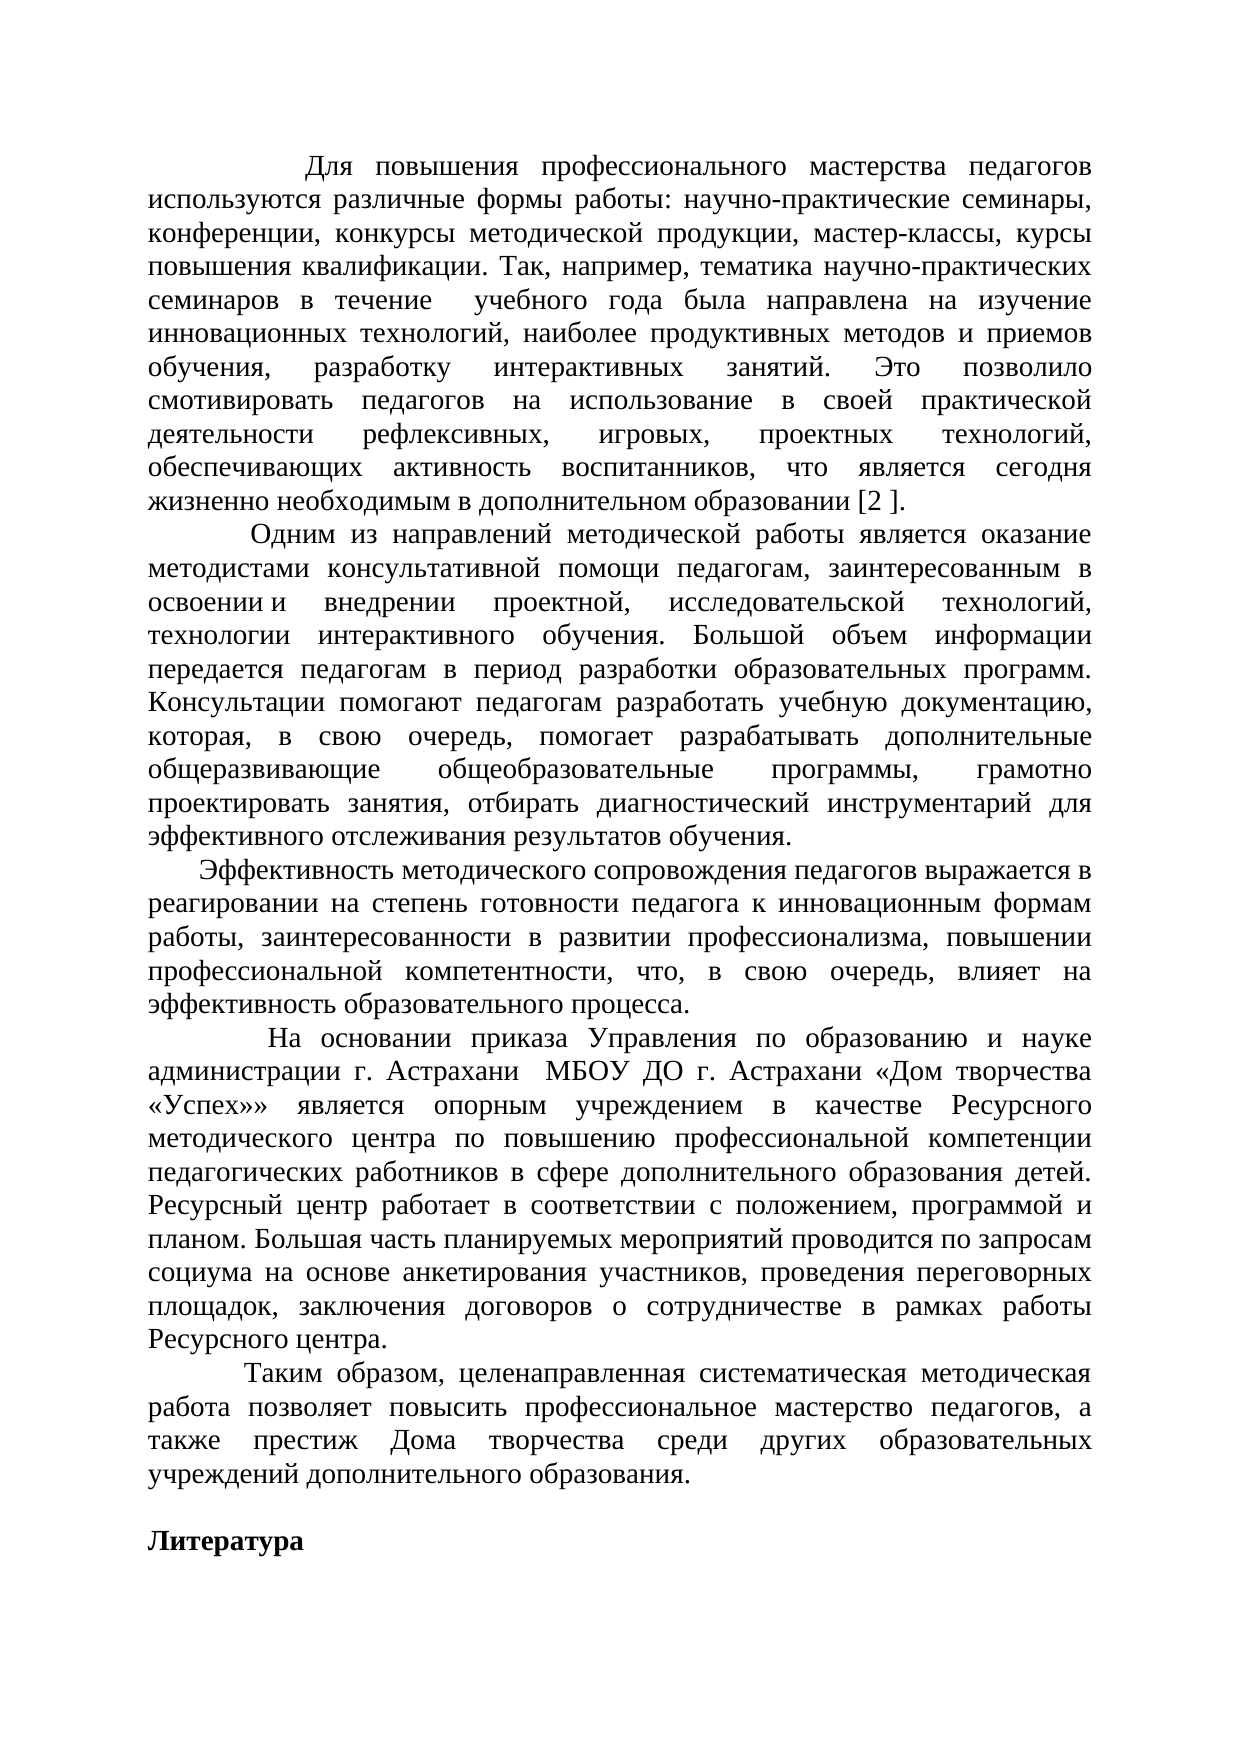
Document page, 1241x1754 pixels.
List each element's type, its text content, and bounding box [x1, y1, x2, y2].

text Для повышения профессионального мастерства педагогов используются различные формы работы: научно-практические семинары, конференции, конкурсы методической продукции, мастер-классы, курсы повышения квалификации. Так, например, тематика научно-практических семинаров в течение учебного года была направлена на изучение инновационных технологий, наиболее продуктивных методов и приемов обучения, разработку интерактивных занятий. Это позволило смотивировать педагогов на использование в своей практической деятельности рефлексивных, игровых, проектных технологий, обеспечивающих активность воспитанников, что является сегодня жизненно необходимым в дополнительном образовании [2 ]. [148, 148, 1093, 517]
text Литература [148, 1523, 1093, 1556]
text На основании приказа Управления по образованию и науке администрации г. Астрахани МБОУ ДО г. Астрахани «Дом творчества «Успех»» является опорным учреждением в качестве Ресурсного методического центра по повышению профессиональной компетенции педагогических работников в сфере дополнительного образования детей. Ресурсный центр работает в соответствии с положением, программой и планом. Большая часть планируемых мероприятий проводится по запросам социума на основе анкетирования участников, проведения переговорных площадок, заключения договоров о сотрудничестве в рамках работы Ресурсного центра. [148, 1020, 1093, 1355]
text Одним из направлений методической работы является оказание методистами консультативной помощи педагогам, заинтересованным в освоении и внедрении проектной, исследовательской технологий, технологии интерактивного обучения. Большой объем информации передается педагогам в период разработки образовательных программ. Консультации помогают педагогам разработать учебную документацию, которая, в свою очередь, помогает разрабатывать дополнительные общеразвивающие общеобразовательные программы, грамотно проектировать занятия, отбирать диагностический инструментарий для эффективного отслеживания результатов обучения. [148, 517, 1093, 852]
text Эффективность методического сопровождения педагогов выражается в реагировании на степень готовности педагога к инновационным формам работы, заинтересованности в развитии профессионализма, повышении профессиональной компетентности, что, в свою очередь, влияет на эффективность образовательного процесса. [148, 852, 1093, 1020]
text Таким образом, целенаправленная систематическая методическая работа позволяет повысить профессиональное мастерство педагогов, а также престиж Дома творчества среди других образовательных учреждений дополнительного образования. [148, 1355, 1093, 1489]
